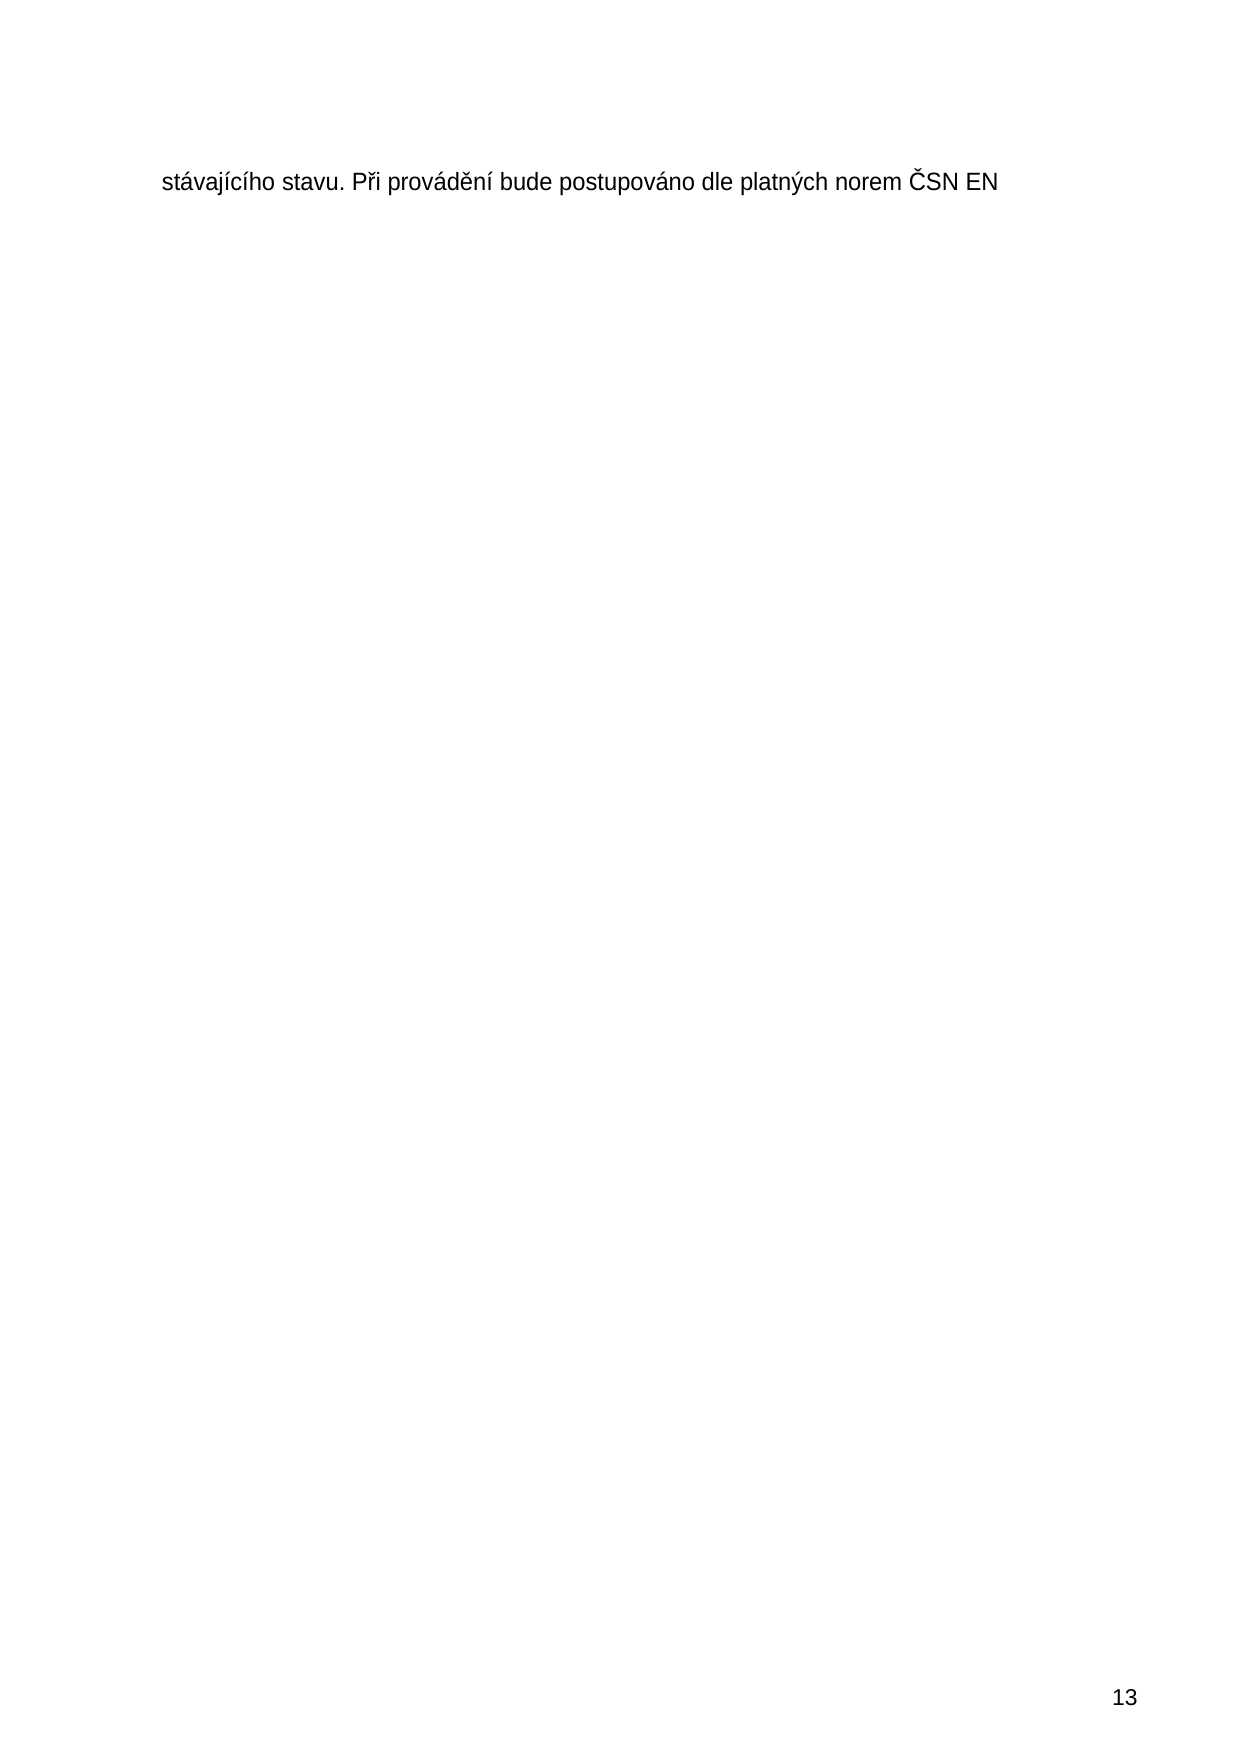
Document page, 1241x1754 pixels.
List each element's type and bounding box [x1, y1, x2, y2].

text [162, 167, 1064, 195]
